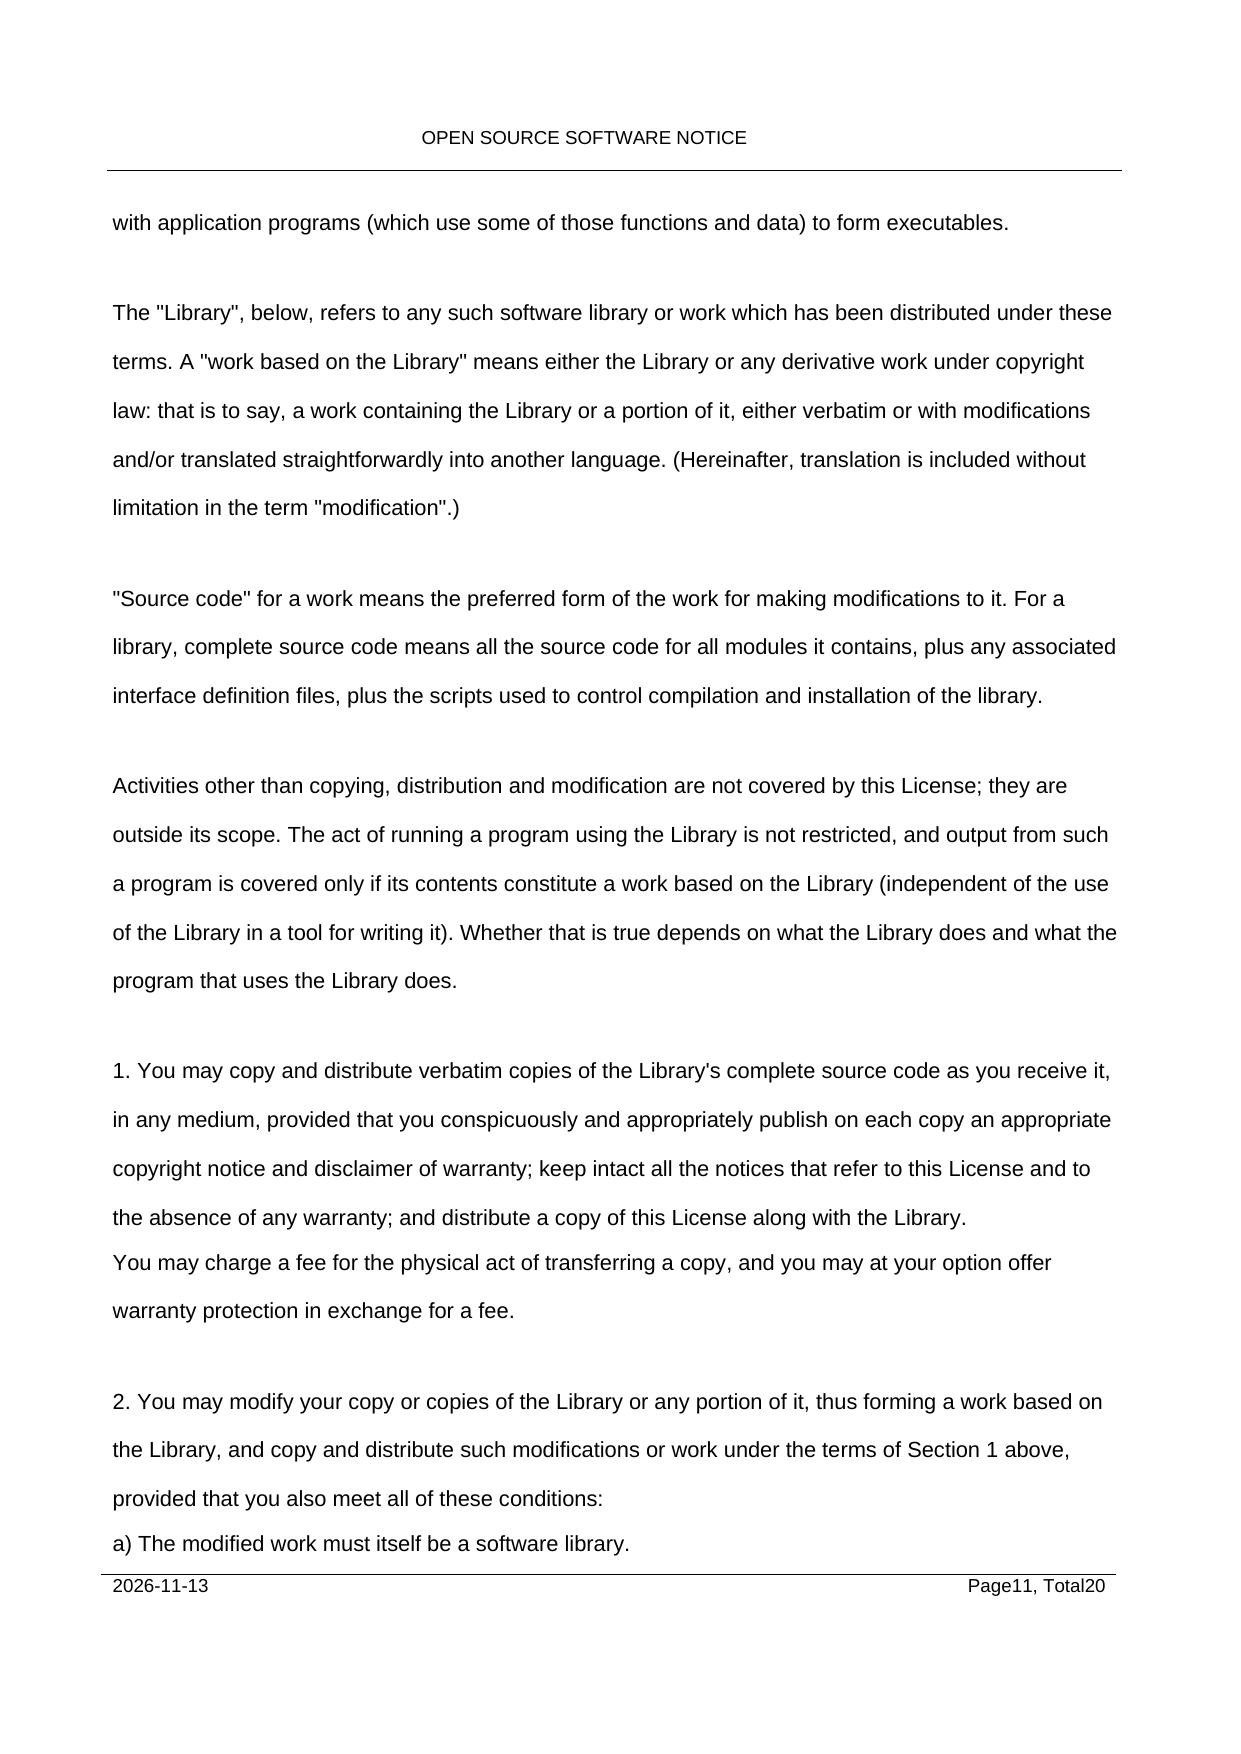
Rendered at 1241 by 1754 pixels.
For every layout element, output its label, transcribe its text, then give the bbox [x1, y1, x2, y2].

text a) The modified work must itself be a software library. [112, 1528, 1128, 1560]
text 1. You may copy and distribute verbatim copies of the Library's complete source code as you receive it, in any medium, provided that you conspicuously and appropriately publish on each copy an appropriate copyright notice and disclaimer of warranty; keep intact all the notices that refer to this License and to the absence of any warranty; and distribute a copy of this License along with the Library. [112, 1055, 1128, 1233]
text Activities other than copying, distribution and modification are not covered by this License; they are outside its scope. The act of running a program using the Library is not restricted, and output from such a program is covered only if its contents constitute a work based on the Library (independent of the use of the Library in a tool for writing it). Whether that is true depends on what the Library does and what the program that uses the Library does. [112, 769, 1128, 997]
text 2. You may modify your copy or copies of the Library or any portion of it, thus forming a work based on the Library, and copy and distribute such modifications or work under the terms of Section 1 above, provided that you also meet all of these conditions: [112, 1385, 1128, 1515]
text The "Library", below, refers to any such software library or work which has been distributed under these terms. A "work based on the Library" means either the Library or any derivative work under copyright law: that is to say, a work containing the Library or a portion of it, either verbatim or with modifications and/or translated straightforwardly into another language. (Hereinafter, translation is included without limitation in the term "modification".) [112, 297, 1128, 524]
text "Source code" for a work means the preferred form of the work for making modifications to it. For a library, complete source code means all the source code for all modules it contains, plus any associated interface definition files, plus the scripts used to control compilation and installation of the library. [112, 582, 1128, 712]
text You may charge a fee for the physical act of transferring a copy, and you may at your option offer warranty protection in exchange for a fee. [112, 1246, 1128, 1327]
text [112, 206, 1128, 239]
